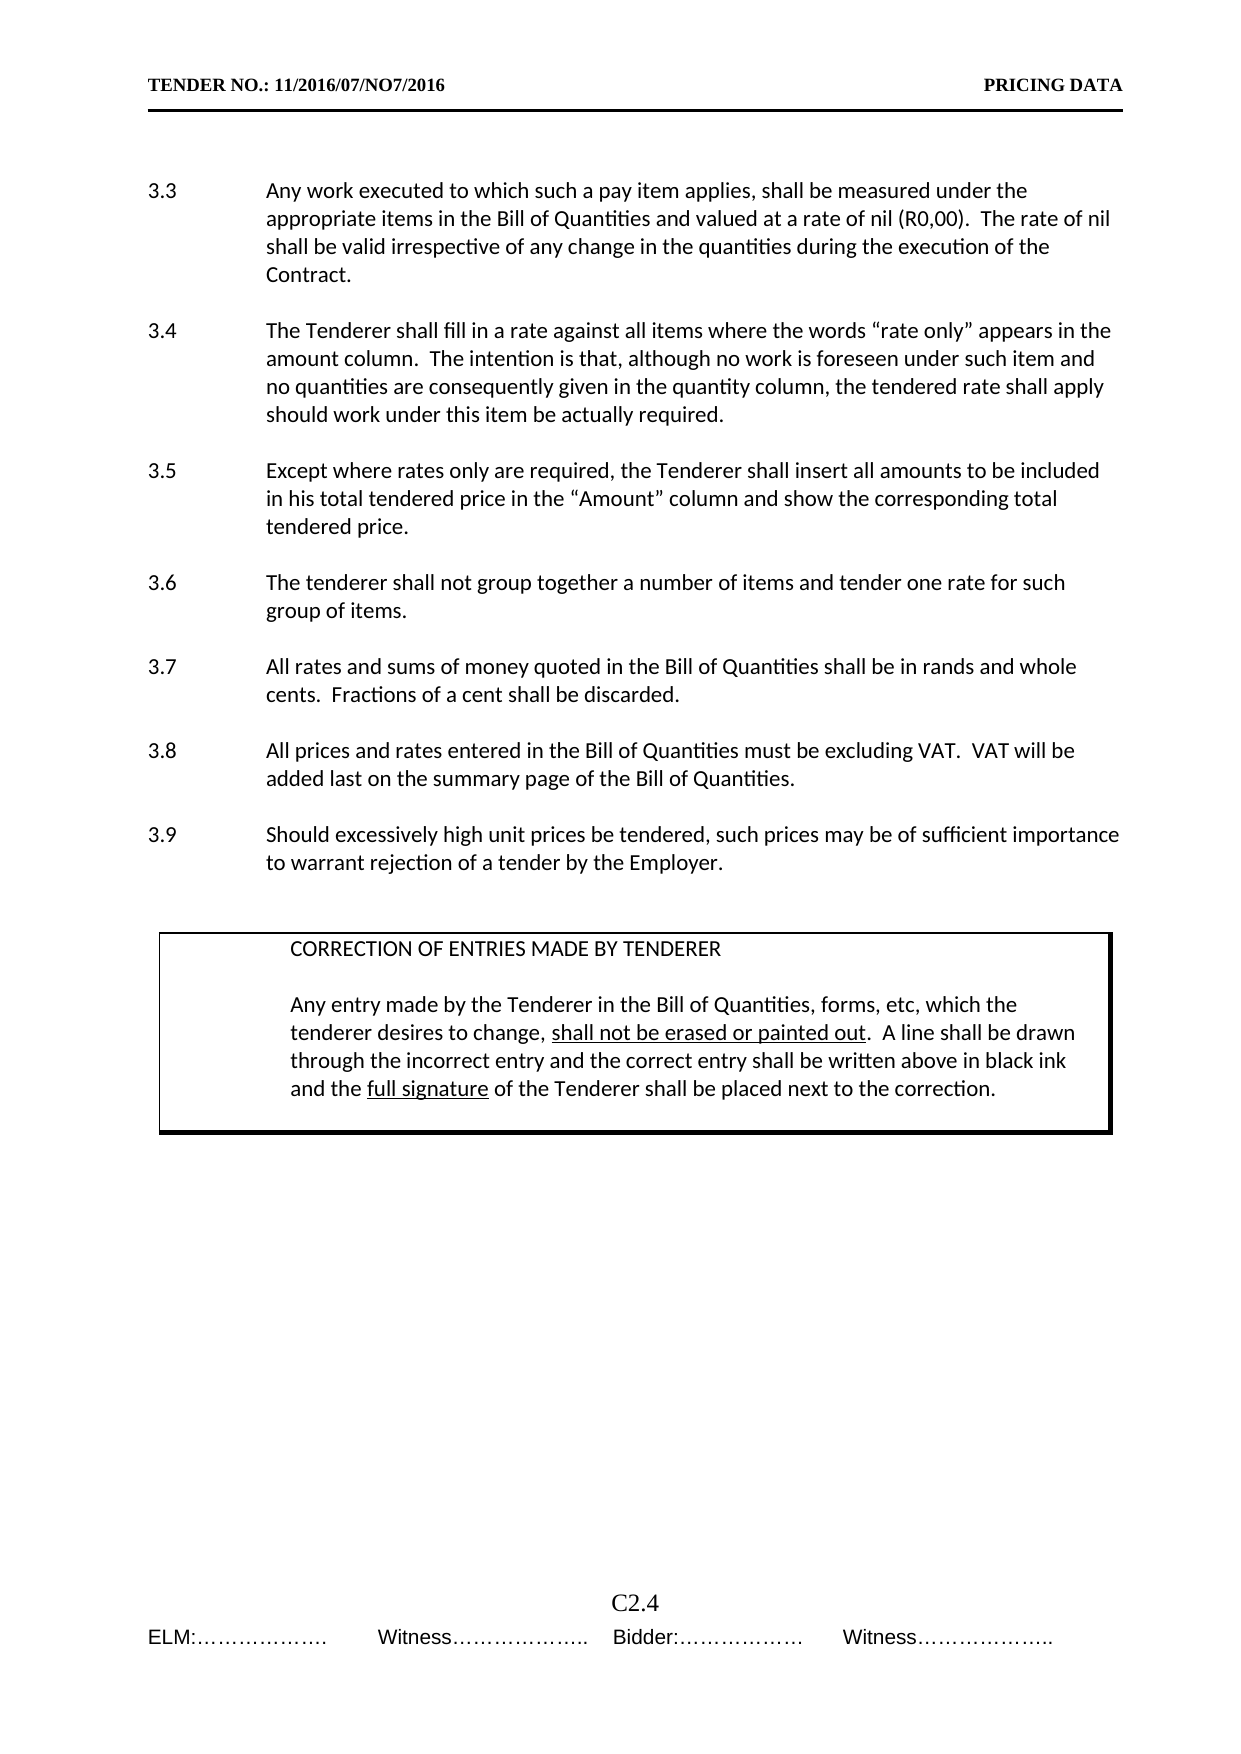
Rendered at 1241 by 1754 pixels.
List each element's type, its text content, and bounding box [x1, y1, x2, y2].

text 3.7 All rates and sums of money quoted in the Bill of Quantities shall be in rands and whole cents. Fractions of a cent shall be discarded. [148, 652, 1122, 708]
text 3.6 The tenderer shall not group together a number of items and tender one rate for such group of items. [148, 568, 1122, 624]
text 3.3 Any work executed to which such a pay item applies, shall be measured under the appropriate items in the Bill of Quantities and valued at a rate of nil (R0,00). The rate of nil shall be valid irrespective of any change in the quantities during the execution of the Contract. [148, 176, 1122, 288]
text 3.5 Except where rates only are required, the Tenderer shall insert all amounts to be included in his total tendered price in the “Amount” column and show the corresponding total tendered price. [148, 456, 1122, 540]
text 3.9 Should excessively high unit prices be tendered, such prices may be of sufficient importance to warrant rejection of a tender by the Employer. [148, 820, 1122, 876]
text 3.4 The Tenderer shall fill in a rate against all items where the words “rate only” appears in the amount column. The intention is that, although no work is foreseen under such item and no quantities are consequently given in the quantity column, the tendered rate shall apply should work under this item be actually required. [148, 316, 1122, 428]
table_header CORRECTION OF ENTRIES MADE BY TENDERER Any entry made by the Tenderer in the Bill of Quantities, forms, etc, which the tenderer desires to change, shall not be erased or painted out. A line shall be drawn through the incorrect entry and the correct entry shall be written above in black ink and the full signature of the Tenderer shall be placed next to the correction. [160, 934, 1108, 1130]
text 3.8 All prices and rates entered in the Bill of Quantities must be excluding VAT. VAT will be added last on the summary page of the Bill of Quantities. [148, 736, 1122, 792]
